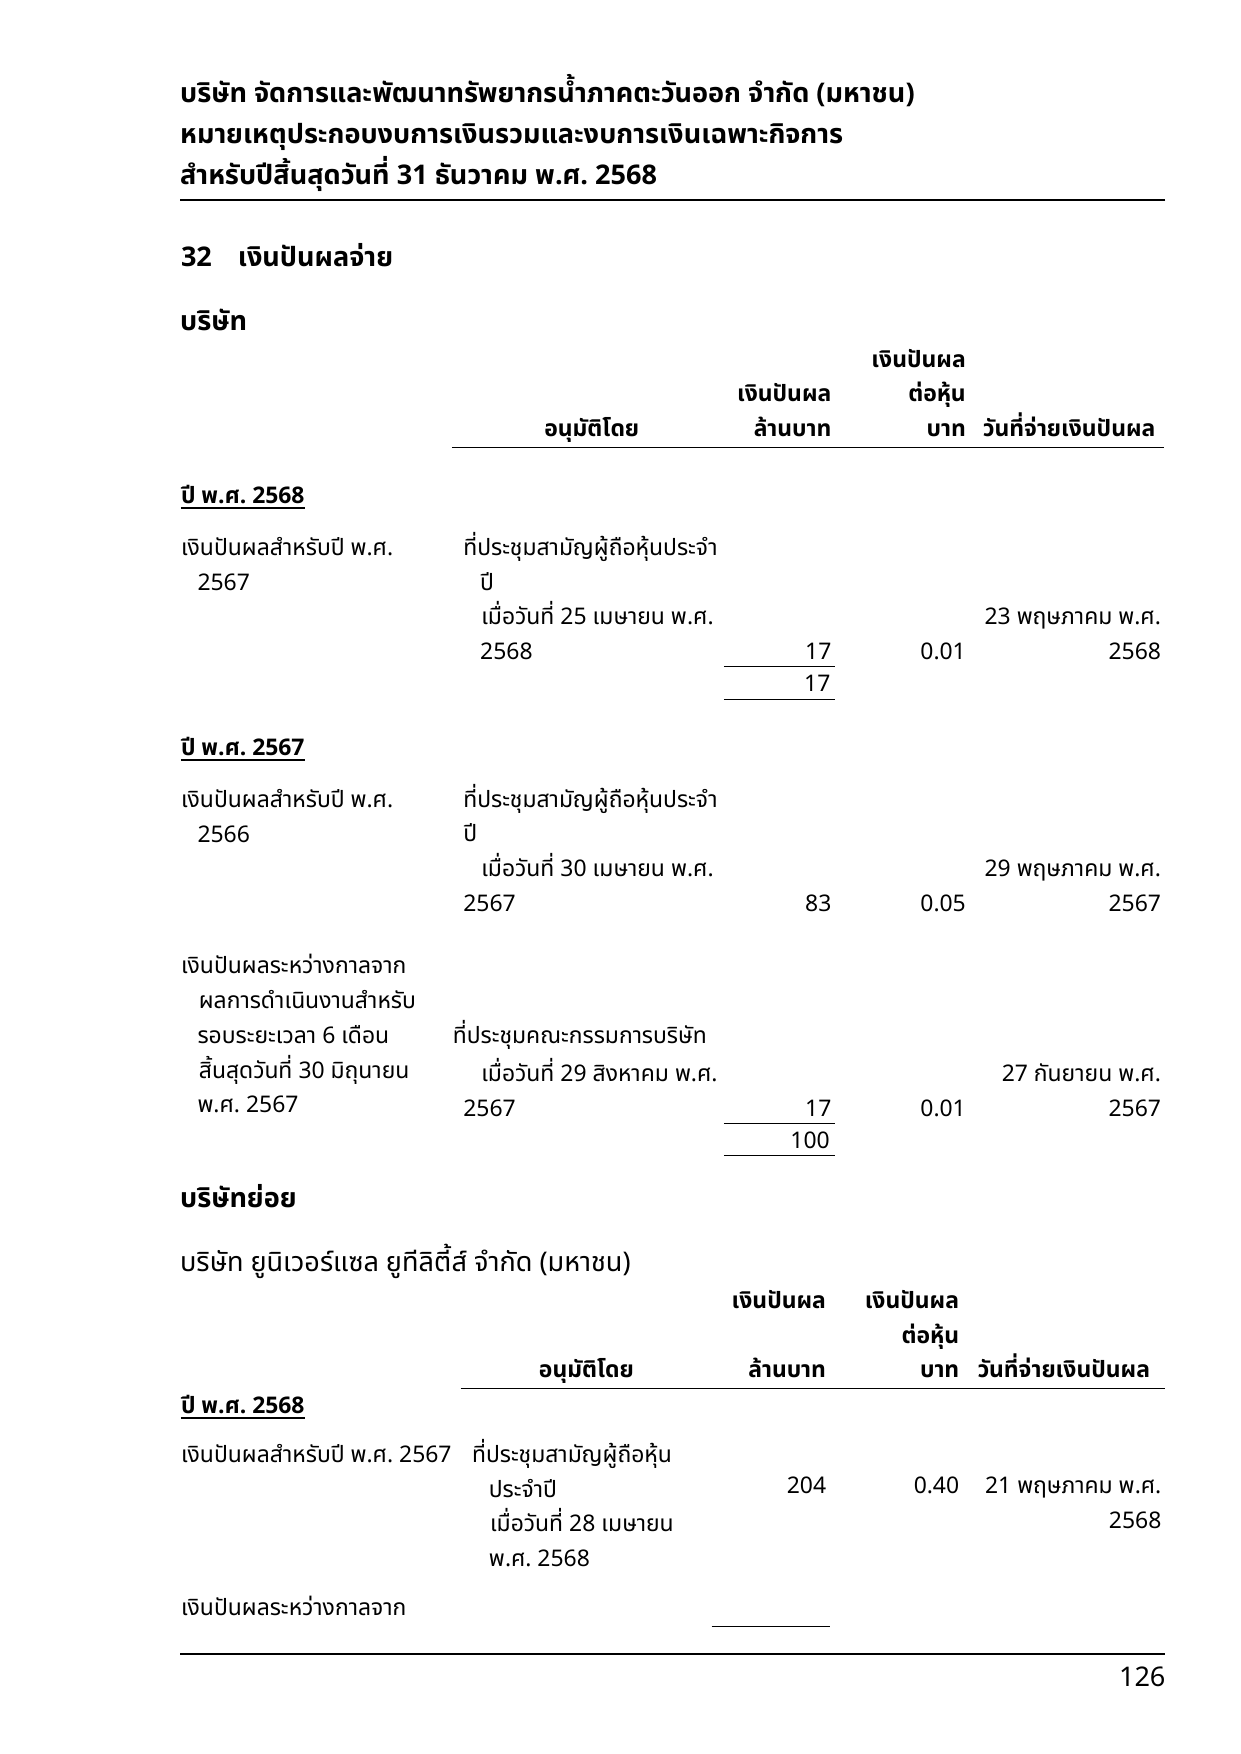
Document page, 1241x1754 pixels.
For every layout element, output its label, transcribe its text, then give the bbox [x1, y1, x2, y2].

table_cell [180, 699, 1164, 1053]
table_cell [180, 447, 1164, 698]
text บริษัท [180, 302, 1165, 343]
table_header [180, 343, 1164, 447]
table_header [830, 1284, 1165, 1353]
text บริษัทย่อย [180, 1179, 1165, 1220]
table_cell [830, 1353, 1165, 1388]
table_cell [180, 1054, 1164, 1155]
text บริษัท ยูนิเวอร์แซล ยูทีลิตี้ส์ จำกัด (มหาชน) [180, 1243, 1165, 1284]
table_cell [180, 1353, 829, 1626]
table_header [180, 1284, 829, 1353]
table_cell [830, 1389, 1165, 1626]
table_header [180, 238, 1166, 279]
